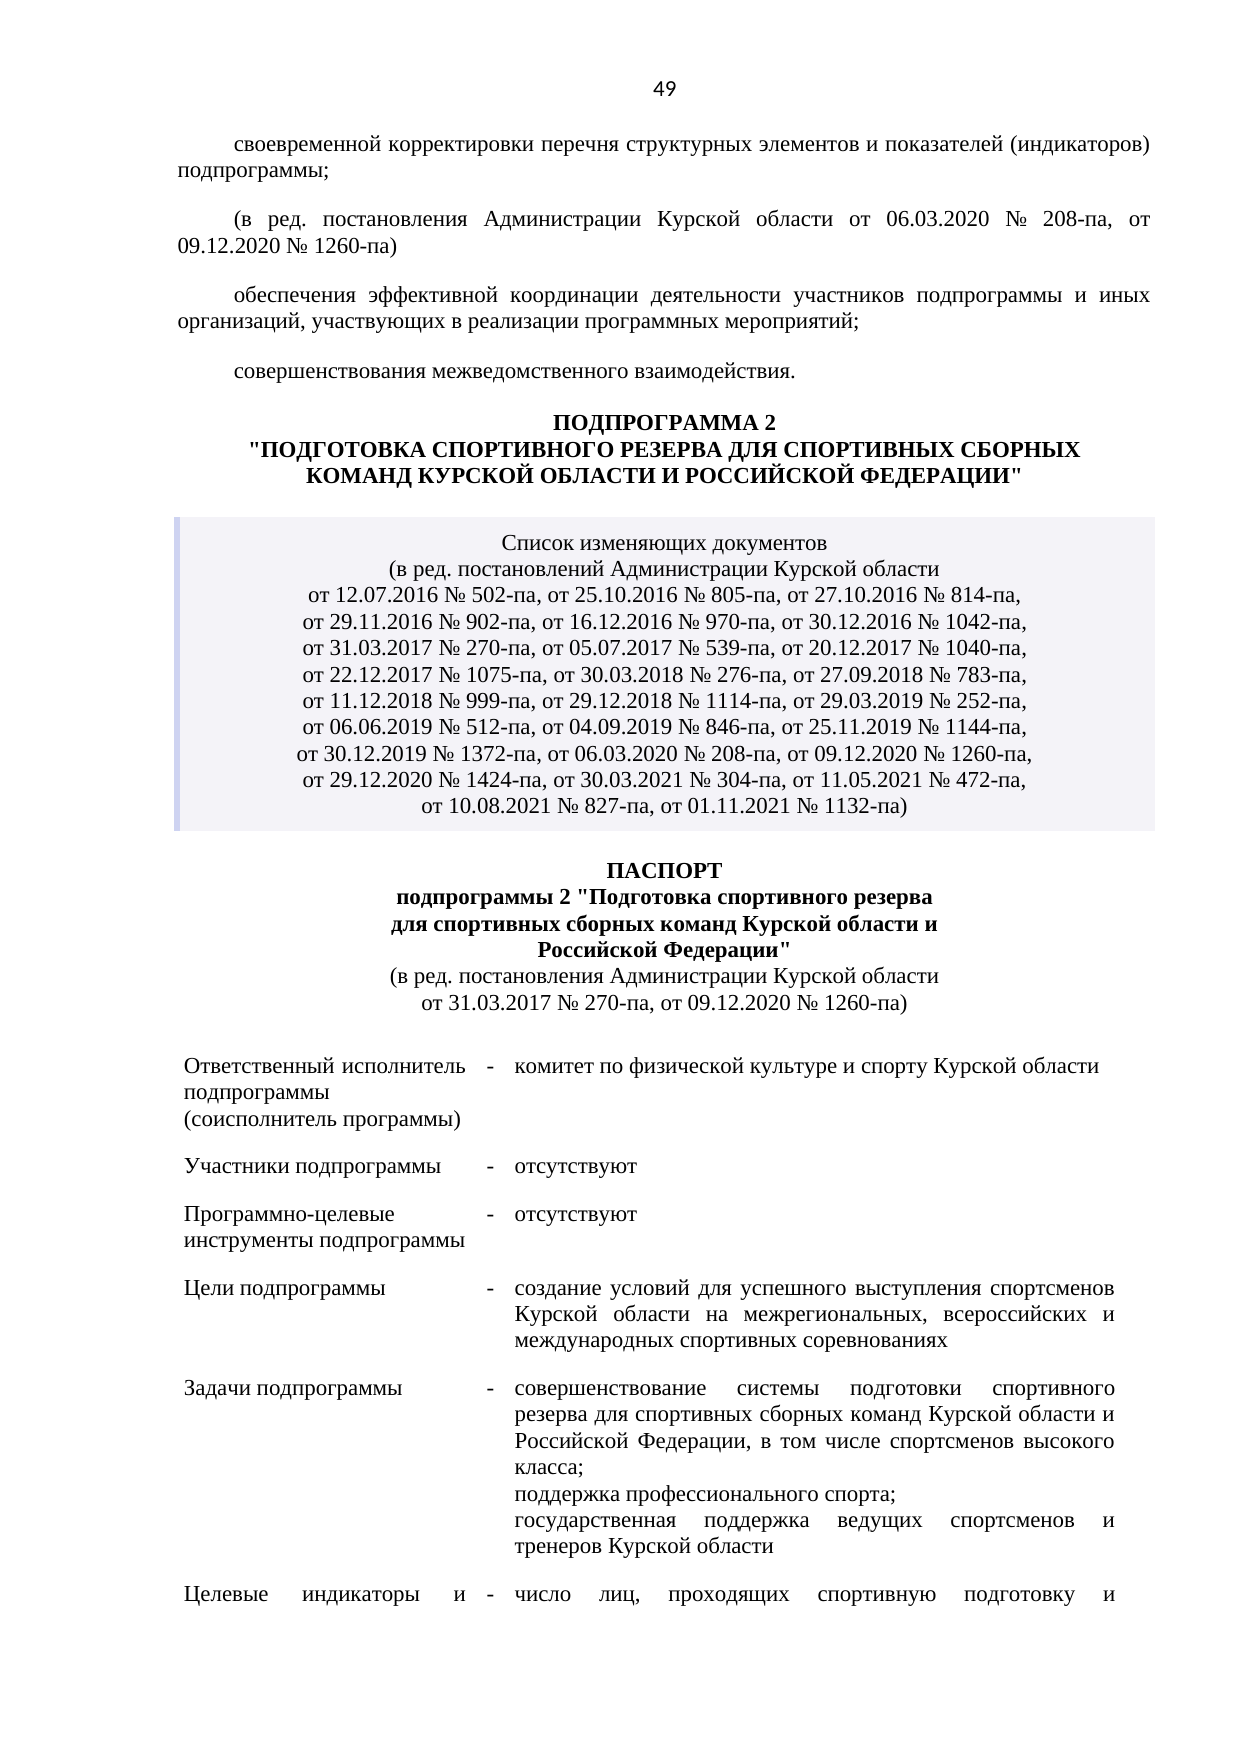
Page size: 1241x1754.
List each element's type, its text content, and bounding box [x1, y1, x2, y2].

text (в ред. постановления Администрации Курской области [177, 962, 1152, 989]
title для спортивных сборных команд Курской области и [177, 909, 1152, 936]
text обеспечения эффективной координации деятельности участников подпрограммы и иных организаций, участвующих в реализации программных мероприятий; [177, 281, 1152, 334]
table_cell Задачи подпрограммы [177, 1364, 472, 1569]
text своевременной корректировки перечня структурных элементов и показателей (индикаторов) подпрограммы; [177, 130, 1152, 183]
table_cell отсутствуют [508, 1189, 1122, 1263]
table_header комитет по физической культуре и спорту Курской области [508, 1041, 1122, 1142]
table_cell - [473, 1263, 508, 1363]
title КОМАНД КУРСКОЙ ОБЛАСТИ И РОССИЙСКОЙ ФЕДЕРАЦИИ" [177, 462, 1152, 488]
table_cell отсутствуют [508, 1142, 1122, 1189]
title ПАСПОРТ [177, 857, 1152, 883]
text от 31.03.2017 № 270-па, от 09.12.2020 № 1260-па) [177, 989, 1152, 1015]
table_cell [177, 1569, 472, 1617]
table_cell создание условий для успешного выступления спортсменов Курской области на межрегиональных, всероссийских и международных спортивных соревнованиях [508, 1263, 1122, 1363]
title ПОДПРОГРАММА 2 [177, 409, 1152, 436]
table_cell - [473, 1189, 508, 1263]
table_header Ответственный исполнитель подпрограммы (соисполнитель программы) [177, 1041, 472, 1142]
text (в ред. постановления Администрации Курской области от 06.03.2020 № 208-па, от 09.12.2020 № 1260-па) [177, 206, 1152, 258]
table_cell - [473, 1569, 508, 1617]
table_cell Цели подпрограммы [177, 1263, 472, 1363]
title "ПОДГОТОВКА СПОРТИВНОГО РЕЗЕРВА ДЛЯ СПОРТИВНЫХ СБОРНЫХ [177, 436, 1152, 462]
title подпрограммы 2 "Подготовка спортивного резерва [177, 883, 1152, 909]
table_cell Программно-целевые инструменты подпрограммы [177, 1189, 472, 1263]
table_cell - [473, 1142, 508, 1189]
table_cell - [473, 1364, 508, 1569]
table_cell Участники подпрограммы [177, 1142, 472, 1189]
title Российской Федерации" [177, 936, 1152, 962]
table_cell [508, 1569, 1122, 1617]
table_header Список изменяющих документов (в ред. постановлений Администрации Курской области от 12.07.2016 № 502-па, от 25.10.2016 № 805-па, от 27.10.2016 № 814-па, от 29.11.2016 № 902-па, от 16.12.2016 № 970-па, от 30.12.2016 № 1042-па, от 31.03.2017 № 270-па, от 05.07.2017 № 539-па, от 20.12.2017 № 1040-па, от 22.12.2017 № 1075-па, от 30.03.2018 № 276-па, от 27.09.2018 № 783-па, от 11.12.2018 № 999-па, от 29.12.2018 № 1114-па, от 29.03.2019 № 252-па, от 06.06.2019 № 512-па, от 04.09.2019 № 846-па, от 25.11.2019 № 1144-па, от 30.12.2019 № 1372-па, от 06.03.2020 № 208-па, от 09.12.2020 № 1260-па, от 29.12.2020 № 1424-па, от 30.03.2021 № 304-па, от 11.05.2021 № 472-па, от 10.08.2021 № 827-па, от 01.11.2021 № 1132-па) [180, 517, 1149, 831]
text совершенствования межведомственного взаимодействия. [177, 357, 1152, 383]
table_header - [473, 1041, 508, 1142]
table_cell совершенствование системы подготовки спортивного резерва для спортивных сборных команд Курской области и Российской Федерации, в том числе спортсменов высокого класса; поддержка профессионального спорта; государственная поддержка ведущих спортсменов и тренеров Курской области [508, 1364, 1122, 1569]
